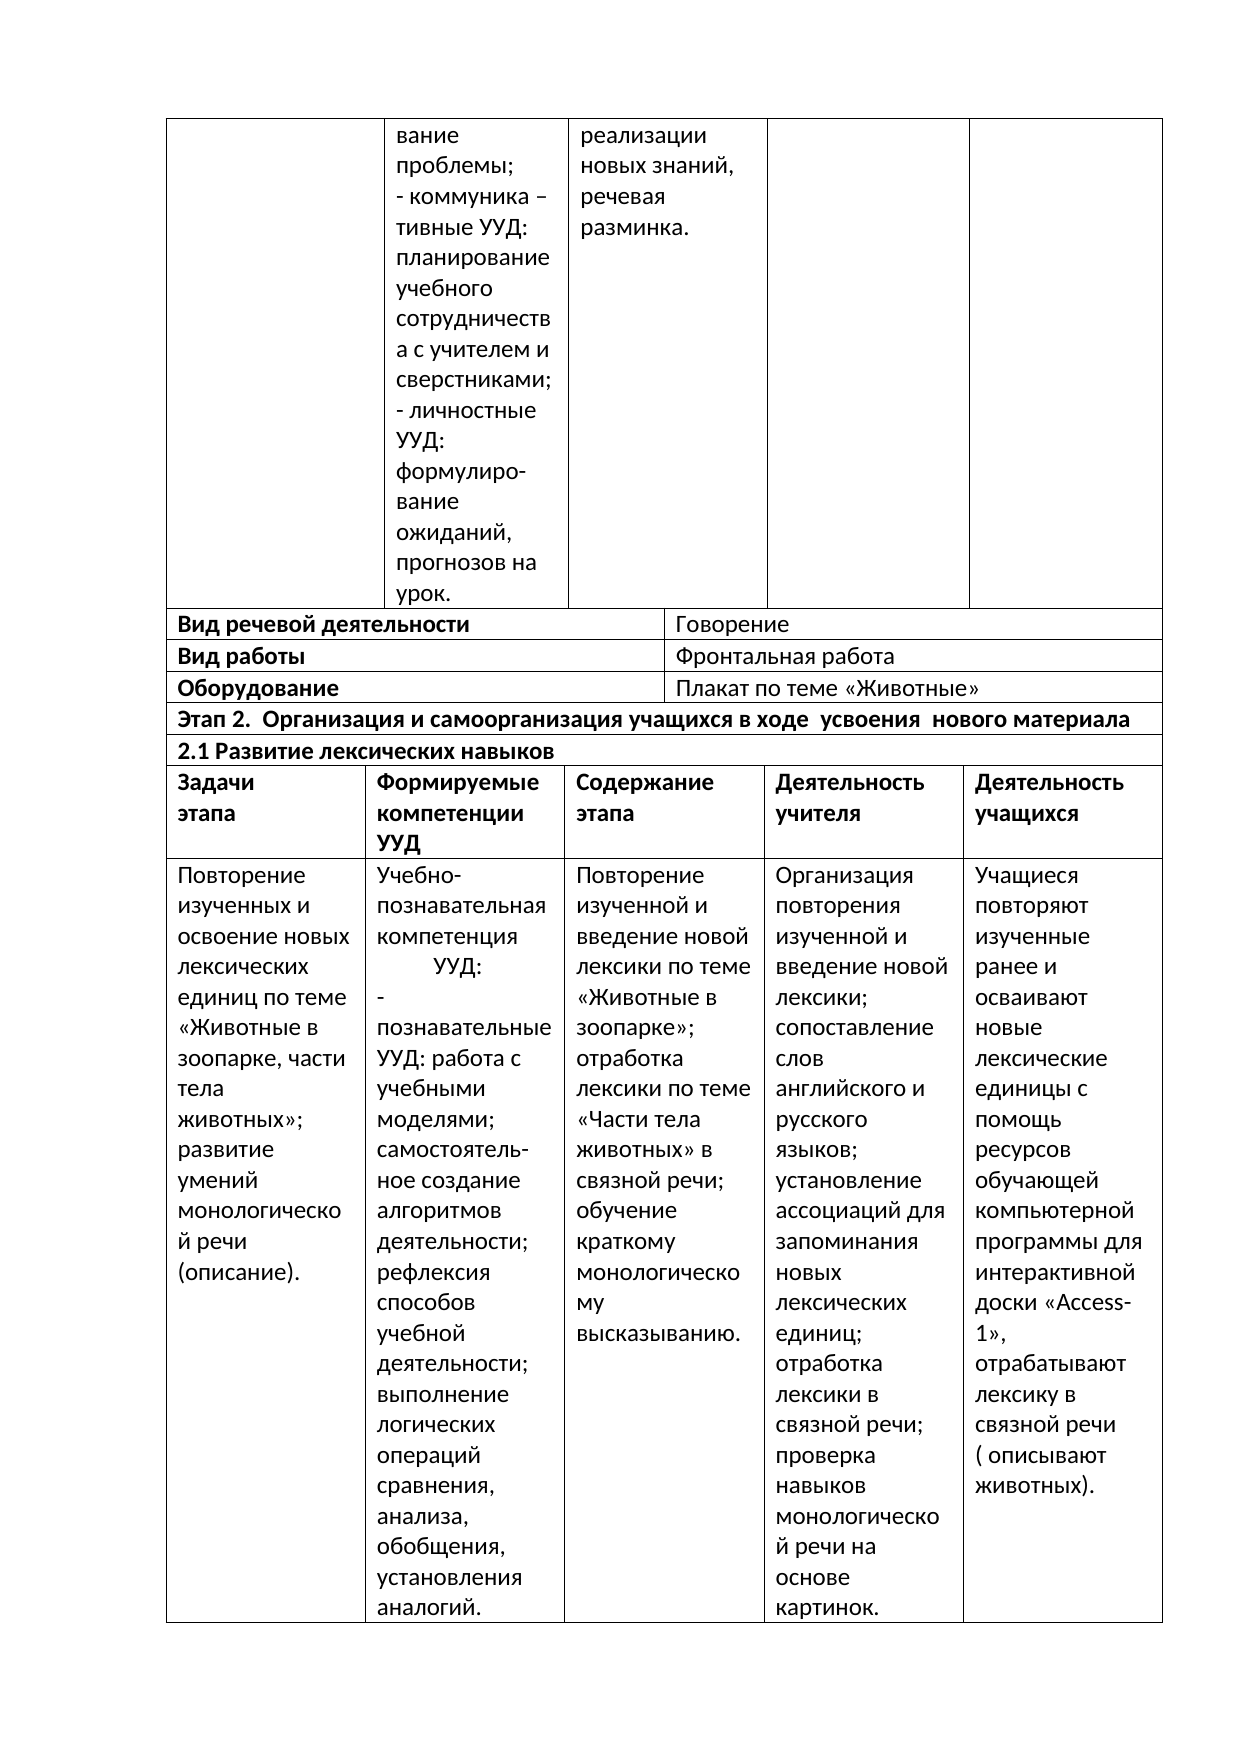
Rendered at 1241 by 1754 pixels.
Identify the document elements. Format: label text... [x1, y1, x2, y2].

table_cell Содержание этапа [565, 766, 764, 858]
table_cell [167, 859, 365, 1622]
table_cell Фронтальная работа [665, 640, 1162, 671]
table_cell Деятельность учителя [765, 766, 963, 858]
table_cell 2.1 Развитие лексических навыков [167, 735, 1162, 765]
table_cell Плакат по теме «Животные» [665, 672, 1162, 702]
table_cell Формируемые компетенции УУД [366, 766, 564, 858]
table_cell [569, 119, 767, 607]
table_cell Задачи этапа [167, 766, 365, 858]
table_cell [167, 119, 384, 607]
table_cell Вид работы [167, 640, 664, 671]
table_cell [366, 859, 564, 1622]
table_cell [964, 859, 1162, 1622]
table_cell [765, 859, 963, 1622]
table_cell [385, 119, 568, 607]
table_cell Говорение [665, 609, 1162, 639]
table_cell Этап 2. Организация и самоорганизация учащихся в ходе усвоения нового материала [167, 703, 1162, 734]
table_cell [970, 119, 1162, 607]
table_cell Вид речевой деятельности [167, 609, 664, 639]
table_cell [768, 119, 969, 607]
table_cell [565, 859, 764, 1622]
table_cell Оборудование [167, 672, 664, 702]
table_cell Деятельность учащихся [964, 766, 1162, 858]
